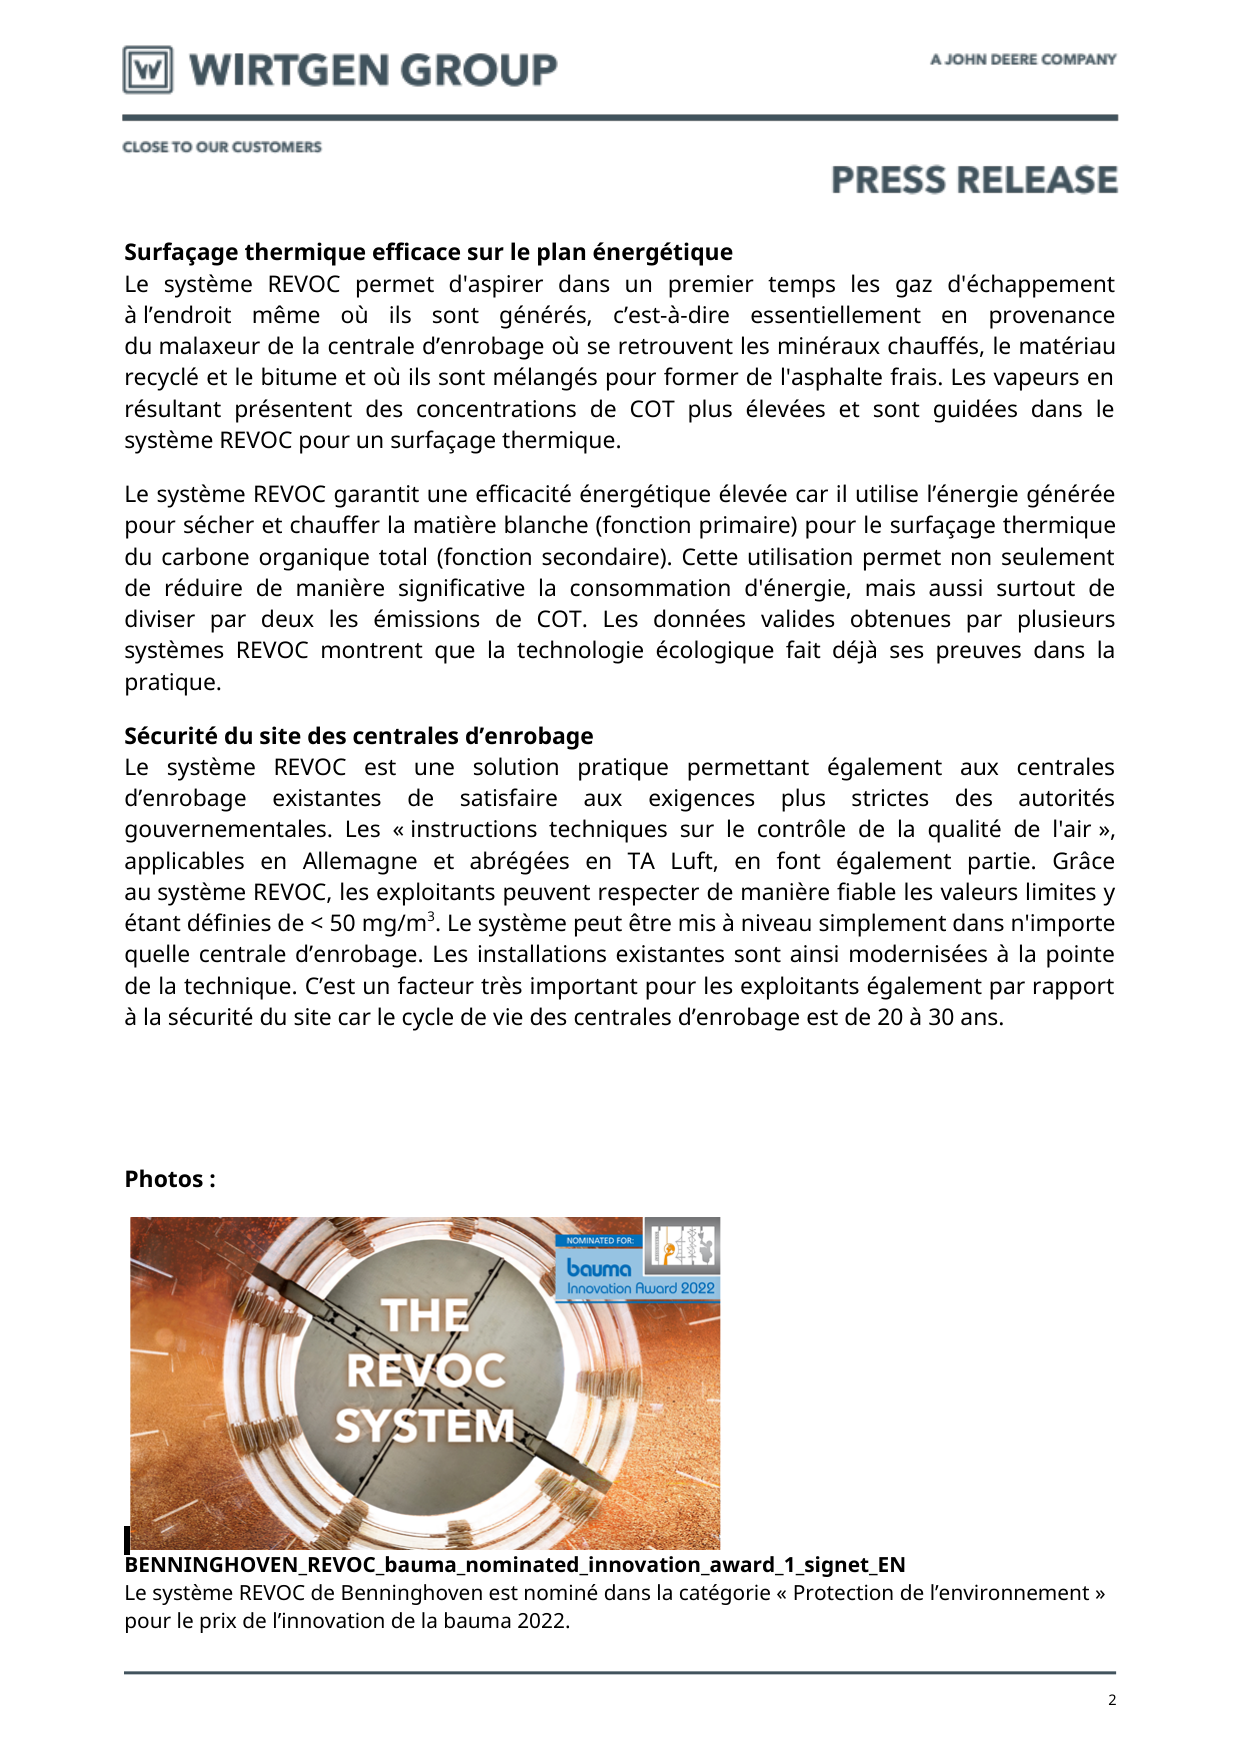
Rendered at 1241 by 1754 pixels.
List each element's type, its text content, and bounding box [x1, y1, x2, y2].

text Le système REVOC permet d'aspirer dans un premier temps les gaz d'échappement à l’endroit même où ils sont générés, c’est-à-dire essentiellement en provenance du malaxeur de la centrale d’enrobage où se retrouvent les minéraux chauffés, le matériau recyclé et le bitume et où ils sont mélangés pour former de l'asphalte frais. Les vapeurs en résultant présentent des concentrations de COT plus élevées et sont guidées dans le système REVOC pour un surfaçage thermique. [124, 267, 1116, 455]
text BENNINGHOVEN_REVOC_bauma_nominated_innovation_award_1_signet_EN Le système REVOC de Benninghoven est nominé dans la catégorie « Protection de l’environnement » pour le prix de l’innovation de la bauma 2022. [124, 1550, 1116, 1635]
text Surfaçage thermique efficace sur le plan énergétique [124, 236, 1116, 267]
text Sécurité du site des centrales d’enrobage [124, 719, 1116, 751]
text Le système REVOC garantit une efficacité énergétique élevée car il utilise l’énergie générée pour sécher et chauffer la matière blanche (fonction primaire) pour le surfaçage thermique du carbone organique total (fonction secondaire). Cette utilisation permet non seulement de réduire de manière significative la consommation d'énergie, mais aussi surtout de diviser par deux les émissions de COT. Les données valides obtenues par plusieurs systèmes REVOC montrent que la technologie écologique fait déjà ses preuves dans la pratique. [124, 478, 1116, 697]
text Le système REVOC est une solution pratique permettant également aux centrales d’enrobage existantes de satisfaire aux exigences plus strictes des autorités gouvernementales. Les « instructions techniques sur le contrôle de la qualité de l'air », applicables en Allemagne et abrégées en TA Luft, en font également partie. Grâce au système REVOC, les exploitants peuvent respecter de manière fiable les valeurs limites y étant définies de < 50 mg/m3. Le système peut être mis à niveau simplement dans n'importe quelle centrale d’enrobage. Les installations existantes sont ainsi modernisées à la pointe de la technique. C’est un facteur très important pour les exploitants également par rapport à la sécurité du site car le cycle de vie des centrales d’enrobage est de 20 à 30 ans. [124, 751, 1116, 1032]
text Photos : [124, 1163, 1116, 1194]
picture [130, 1217, 721, 1550]
